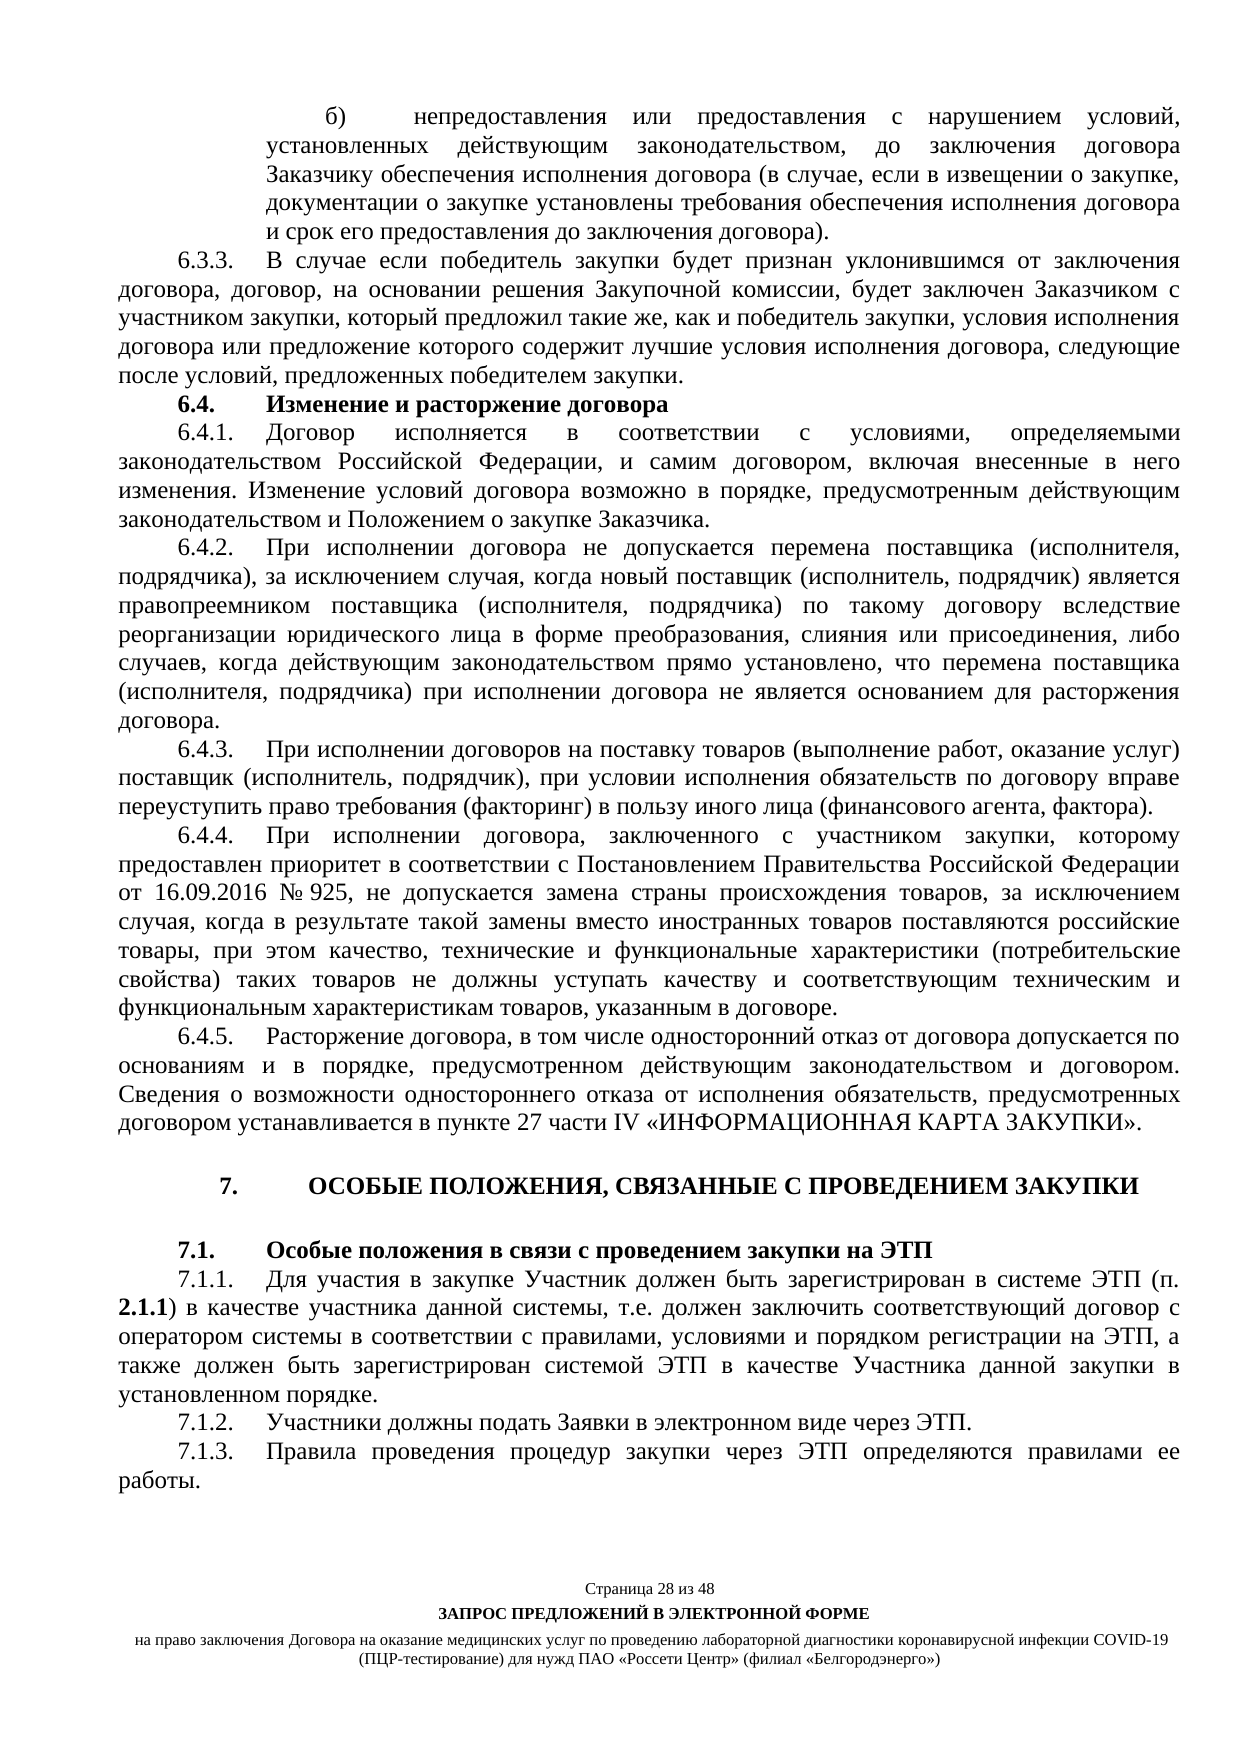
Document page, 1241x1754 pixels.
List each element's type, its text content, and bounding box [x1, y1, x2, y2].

subtitle Участники должны подать Заявки в электронном виде через ЭТП. [118, 1407, 1181, 1436]
subtitle При исполнении договора не допускается перемена поставщика (исполнителя, подрядчика), за исключением случая, когда новый поставщик (исполнитель, подрядчик) является правопреемником поставщика (исполнителя, подрядчика) по такому договору вследствие реорганизации юридического лица в форме преобразования, слияния или присоединения, либо случаев, когда действующим законодательством прямо установлено, что перемена поставщика (исполнителя, подрядчика) при исполнении договора не является основанием для расторжения договора. [118, 532, 1181, 734]
subtitle Для участия в закупке Участник должен быть зарегистрирован в системе ЭТП (п. 2.1.1) в качестве участника данной системы, т.е. должен заключить соответствующий договор с оператором системы в соответствии с правилами, условиями и порядком регистрации на ЭТП, а также должен быть зарегистрирован системой ЭТП в качестве Участника данной закупки в установленном порядке. [118, 1264, 1181, 1407]
subtitle При исполнении договора, заключенного с участником закупки, которому предоставлен приоритет в соответствии с Постановлением Правительства Российской Федерации от 16.09.2016 № 925, не допускается замена страны происхождения товаров, за исключением случая, когда в результате такой замены вместо иностранных товаров поставляются российские товары, при этом качество, технические и функциональные характеристики (потребительские свойства) таких товаров не должны уступать качеству и соответствующим техническим и функциональным характеристикам товаров, указанным в договоре. [118, 820, 1181, 1021]
subtitle Изменение и расторжение договора [118, 389, 1181, 417]
subtitle Правила проведения процедур закупки через ЭТП определяются правилами ее работы. [118, 1436, 1181, 1494]
subtitle При исполнении договоров на поставку товаров (выполнение работ, оказание услуг) поставщик (исполнитель, подрядчик), при условии исполнения обязательств по договору вправе переуступить право требования (факторинг) в пользу иного лица (финансового агента, фактора). [118, 734, 1181, 820]
subtitle Договор исполняется в соответствии с условиями, определяемыми законодательством Российской Федерации, и самим договором, включая внесенные в него изменения. Изменение условий договора возможно в порядке, предусмотренным действующим законодательством и Положением о закупке Заказчика. [118, 417, 1181, 532]
subtitle непредоставления или предоставления с нарушением условий, установленных действующим законодательством, до заключения договора Заказчику обеспечения исполнения договора (в случае, если в извещении о закупке, документации о закупке установлены требования обеспечения исполнения договора и срок его предоставления до заключения договора). [266, 101, 1181, 245]
subtitle Расторжение договора, в том числе односторонний отказ от договора допускается по основаниям и в порядке, предусмотренном действующим законодательством и договором. Сведения о возможности одностороннего отказа от исполнения обязательств, предусмотренных договором устанавливается в пункте 27 части IV «ИНФОРМАЦИОННАЯ КАРТА ЗАКУПКИ». [118, 1021, 1181, 1136]
subtitle ОСОБЫЕ ПОЛОЖЕНИЯ, СВЯЗАННЫЕ С ПРОВЕДЕНИЕМ ЗАКУПКИ [118, 1171, 1181, 1200]
subtitle В случае если победитель закупки будет признан уклонившимся от заключения договора, договор, на основании решения Закупочной комиссии, будет заключен Заказчиком с участником закупки, который предложил такие же, как и победитель закупки, условия исполнения договора или предложение которого содержит лучшие условия исполнения договора, следующие после условий, предложенных победителем закупки. [118, 245, 1181, 389]
subtitle Особые положения в связи с проведением закупки на ЭТП [118, 1235, 1181, 1264]
